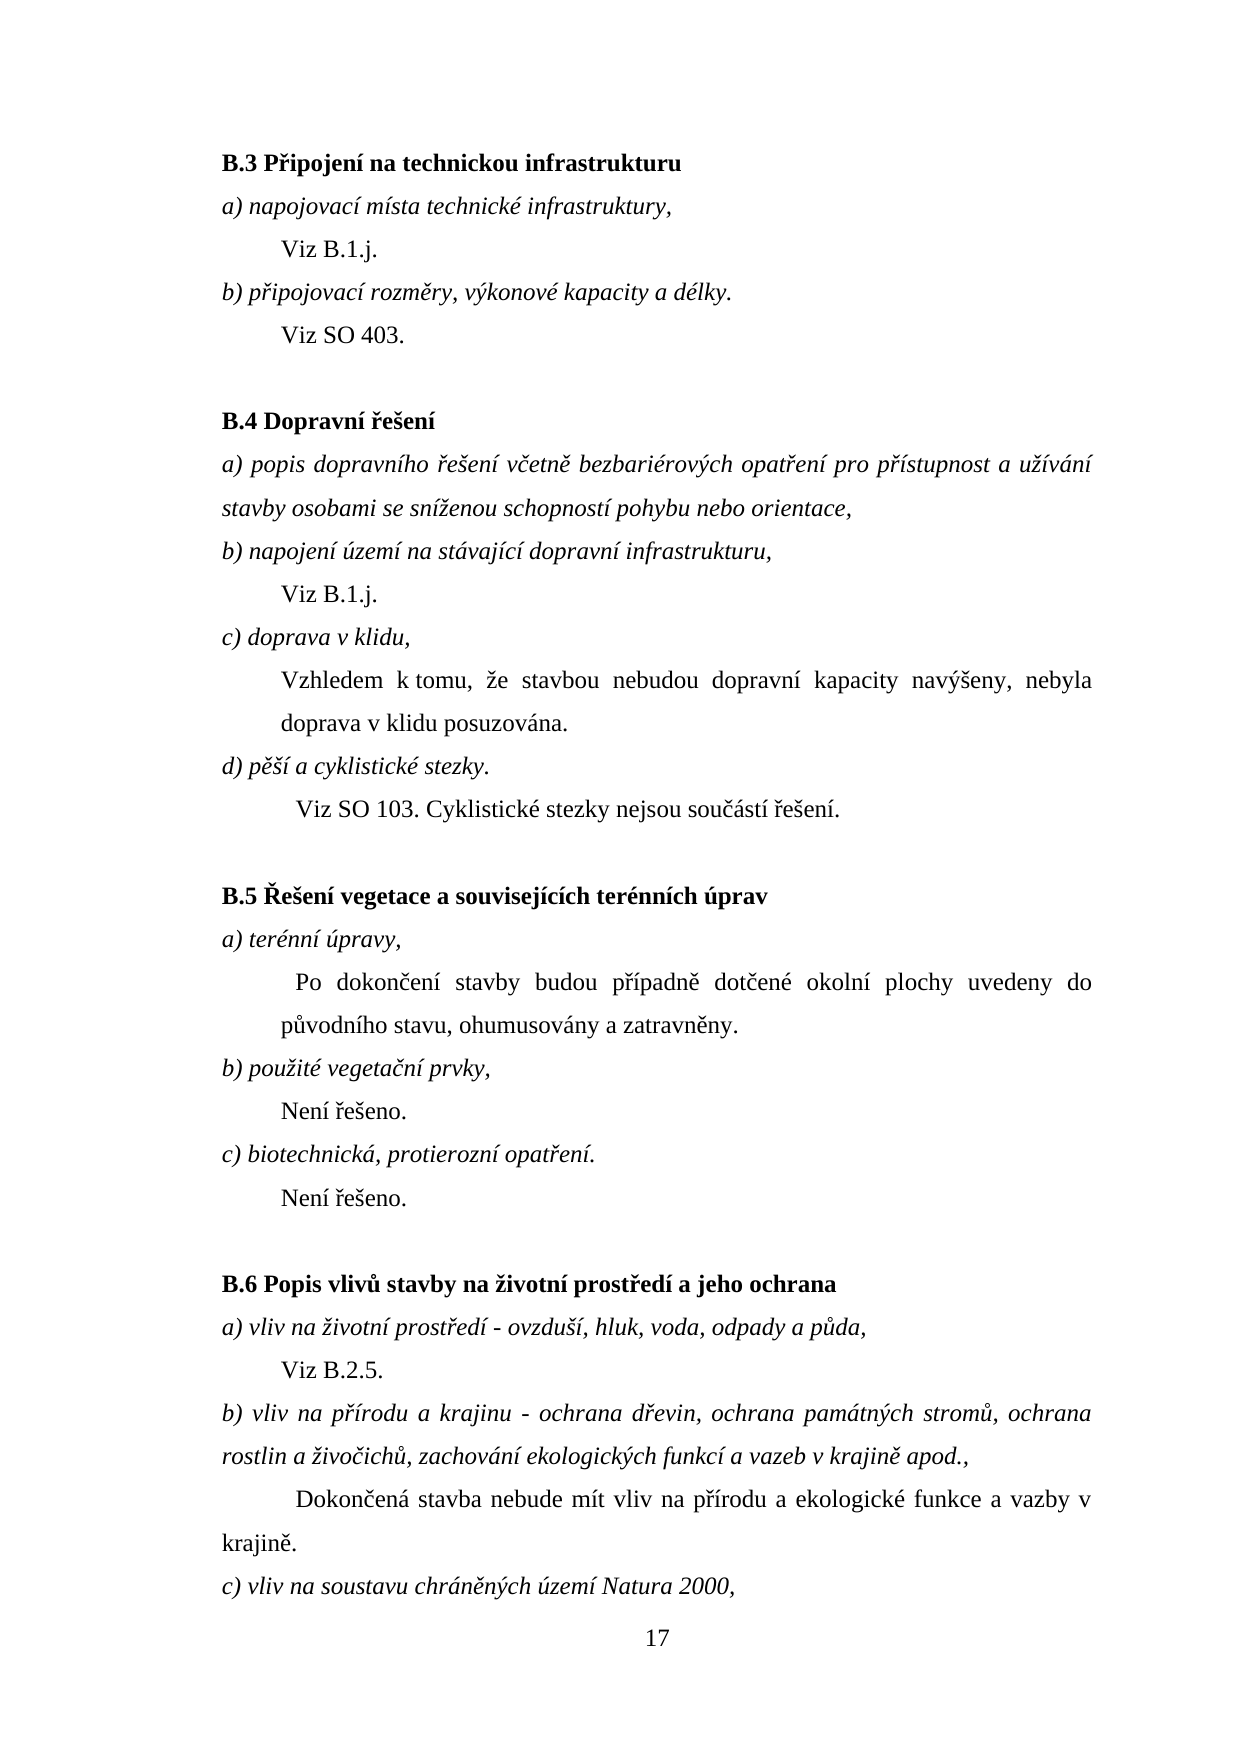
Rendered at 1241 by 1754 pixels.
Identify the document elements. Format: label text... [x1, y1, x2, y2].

text b) vliv na přírodu a krajinu - ochrana dřevin, ochrana památných stromů, ochrana rostlin a živočichů, zachování ekologických funkcí a vazeb v krajině apod., [222, 1398, 1093, 1470]
text b) napojení území na stávající dopravní infrastrukturu, [222, 536, 1093, 564]
text Vzhledem k tomu, že stavbou nebudou dopravní kapacity navýšeny, nebyla doprava v klidu posuzována. [281, 665, 1093, 737]
text a) vliv na životní prostředí - ovzduší, hluk, voda, odpady a půda, [222, 1312, 1093, 1341]
text Není řešeno. [281, 1096, 1093, 1125]
text Viz B.2.5. [281, 1355, 1093, 1384]
text Po dokončení stavby budou případně dotčené okolní plochy uvedeny do původního stavu, ohumusovány a zatravněny. [281, 967, 1093, 1039]
text b) použité vegetační prvky, [222, 1053, 1093, 1082]
text B.4 Dopravní řešení [222, 406, 1093, 435]
text c) biotechnická, protierozní opatření. [222, 1139, 1093, 1168]
text c) doprava v klidu, [222, 622, 1093, 651]
text B.3 Připojení na technickou infrastrukturu [222, 148, 1093, 176]
text B.5 Řešení vegetace a souvisejících terénních úprav [222, 881, 1093, 909]
text c) vliv na soustavu chráněných území Natura 2000, [222, 1571, 1093, 1599]
text d) pěší a cyklistické stezky. [222, 751, 1093, 780]
text B.6 Popis vlivů stavby na životní prostředí a jeho ochrana [222, 1269, 1093, 1298]
text a) napojovací místa technické infrastruktury, [222, 191, 1093, 219]
text b) připojovací rozměry, výkonové kapacity a délky. [222, 277, 1093, 306]
text Viz B.1.j. [281, 234, 1093, 263]
text Dokončená stavba nebude mít vliv na přírodu a ekologické funkce a vazby v krajině. [222, 1484, 1093, 1556]
text Viz B.1.j. [281, 579, 1093, 608]
text a) terénní úpravy, [222, 924, 1093, 953]
text Viz SO 103. Cyklistické stezky nejsou součástí řešení. [222, 794, 1093, 823]
text Není řešeno. [281, 1183, 1093, 1211]
text a) popis dopravního řešení včetně bezbariérových opatření pro přístupnost a užívání stavby osobami se sníženou schopností pohybu nebo orientace, [222, 449, 1093, 521]
text Viz SO 403. [222, 320, 1093, 349]
